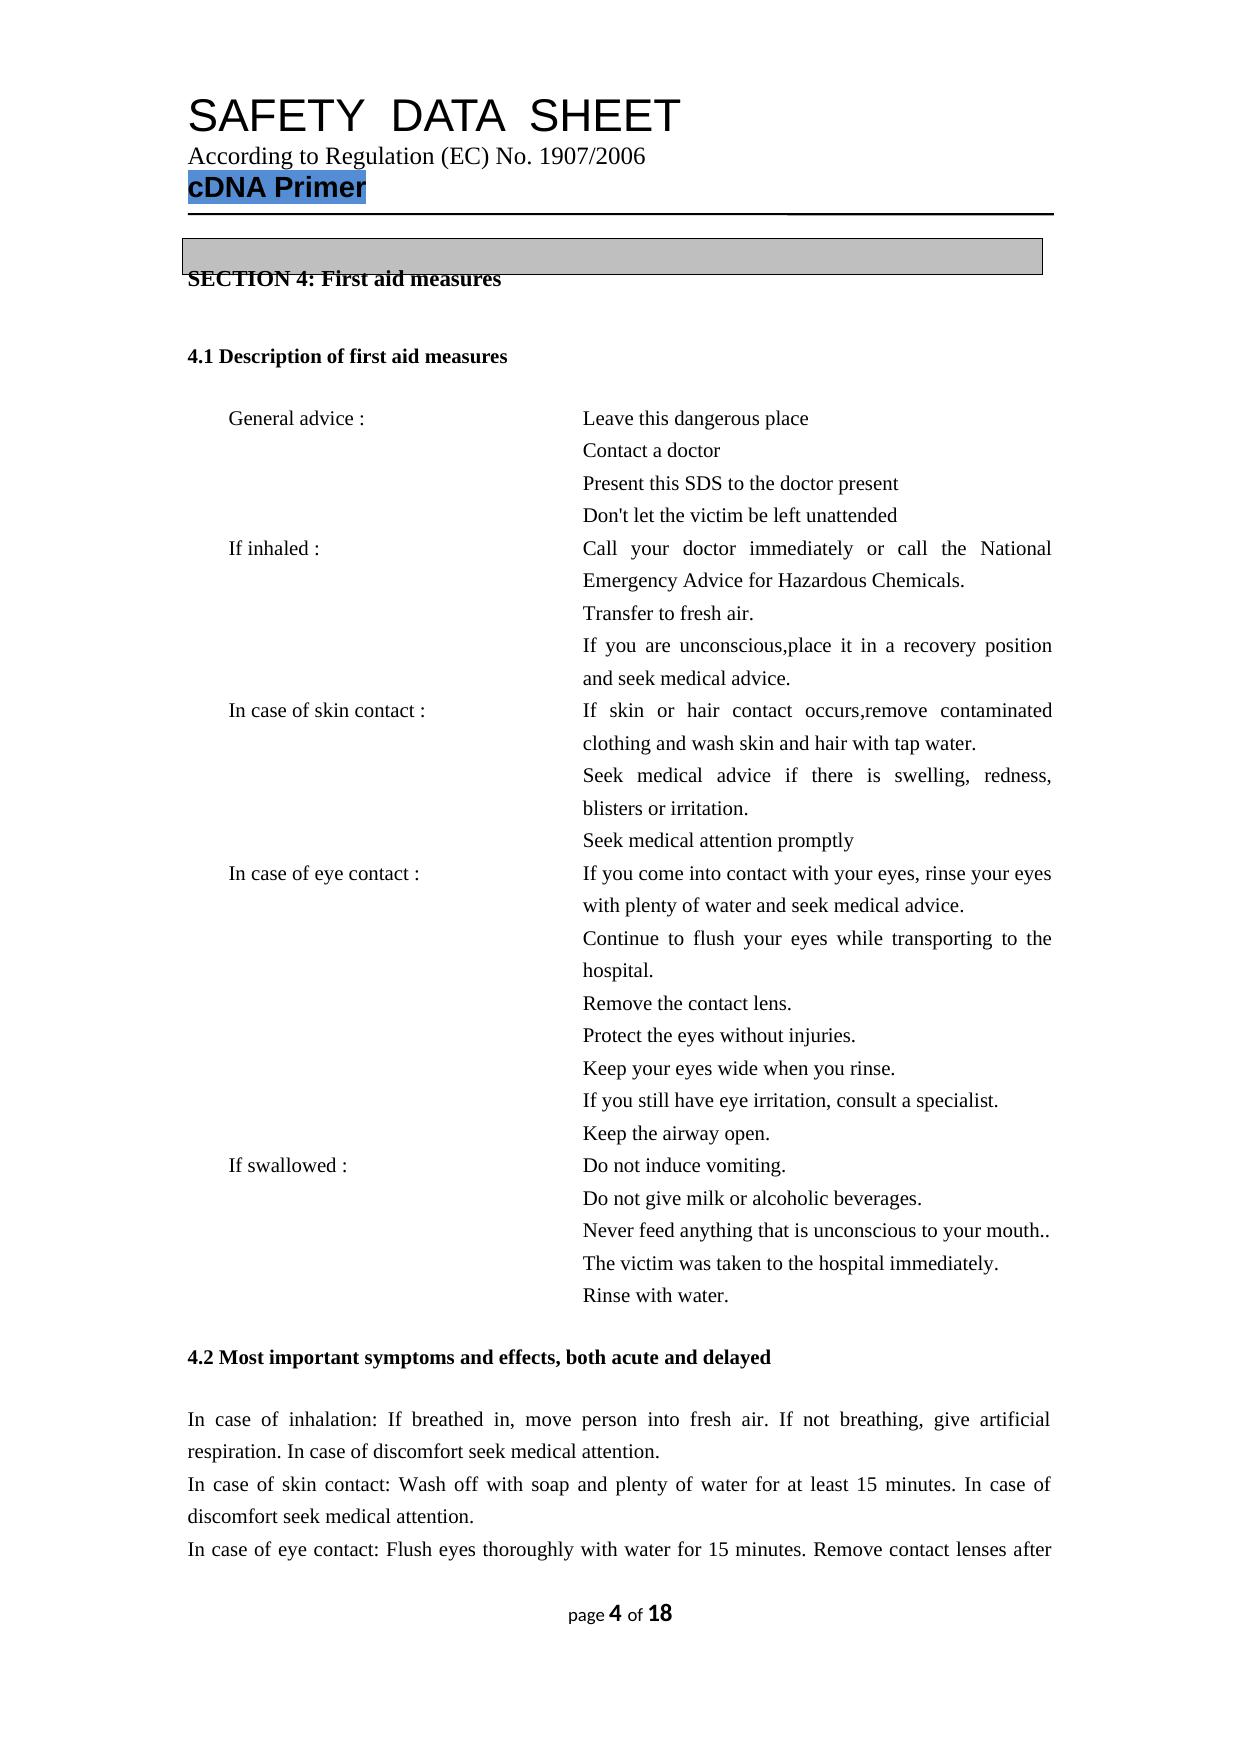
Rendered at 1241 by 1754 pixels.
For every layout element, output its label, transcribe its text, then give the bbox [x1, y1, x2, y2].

table_cell If swallowed : [217, 1149, 571, 1312]
text SECTION 4: First aid measures [187, 262, 1053, 294]
table_header General advice : [217, 402, 571, 532]
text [187, 1532, 1053, 1565]
text In case of inhalation: If breathed in, move person into fresh air. If not breathing, give artificial respiration. In case of discomfort seek medical attention. [187, 1402, 1053, 1467]
text 4.1 Description of first aid measures [187, 340, 1053, 372]
table_cell In case of skin contact : [217, 694, 571, 857]
table_cell In case of eye contact : [217, 857, 571, 1149]
table_cell If inhaled : [217, 532, 571, 694]
table_header Leave this dangerous place Contact a doctor Present this SDS to the doctor present Don't let the victim be left unattended [571, 402, 1064, 532]
table_cell If skin or hair contact occurs,remove contaminated clothing and wash skin and hair with tap water. Seek medical advice if there is swelling, redness, blisters or irritation. Seek medical attention promptly [571, 694, 1064, 857]
text 4.2 Most important symptoms and effects, both acute and delayed [187, 1341, 1053, 1373]
table_cell Call your doctor immediately or call the National Emergency Advice for Hazardous Chemicals. Transfer to fresh air. If you are unconscious,place it in a recovery position and seek medical advice. [571, 532, 1064, 694]
text In case of skin contact: Wash off with soap and plenty of water for at least 15 minutes. In case of discomfort seek medical attention. [187, 1467, 1053, 1532]
table_cell Do not induce vomiting. Do not give milk or alcoholic beverages. Never feed anything that is unconscious to your mouth.. The victim was taken to the hospital immediately. Rinse with water. [571, 1149, 1064, 1312]
table_cell If you come into contact with your eyes, rinse your eyes with plenty of water and seek medical advice. Continue to flush your eyes while transporting to the hospital. Remove the contact lens. Protect the eyes without injuries. Keep your eyes wide when you rinse. If you still have eye irritation, consult a specialist. Keep the airway open. [571, 857, 1064, 1149]
